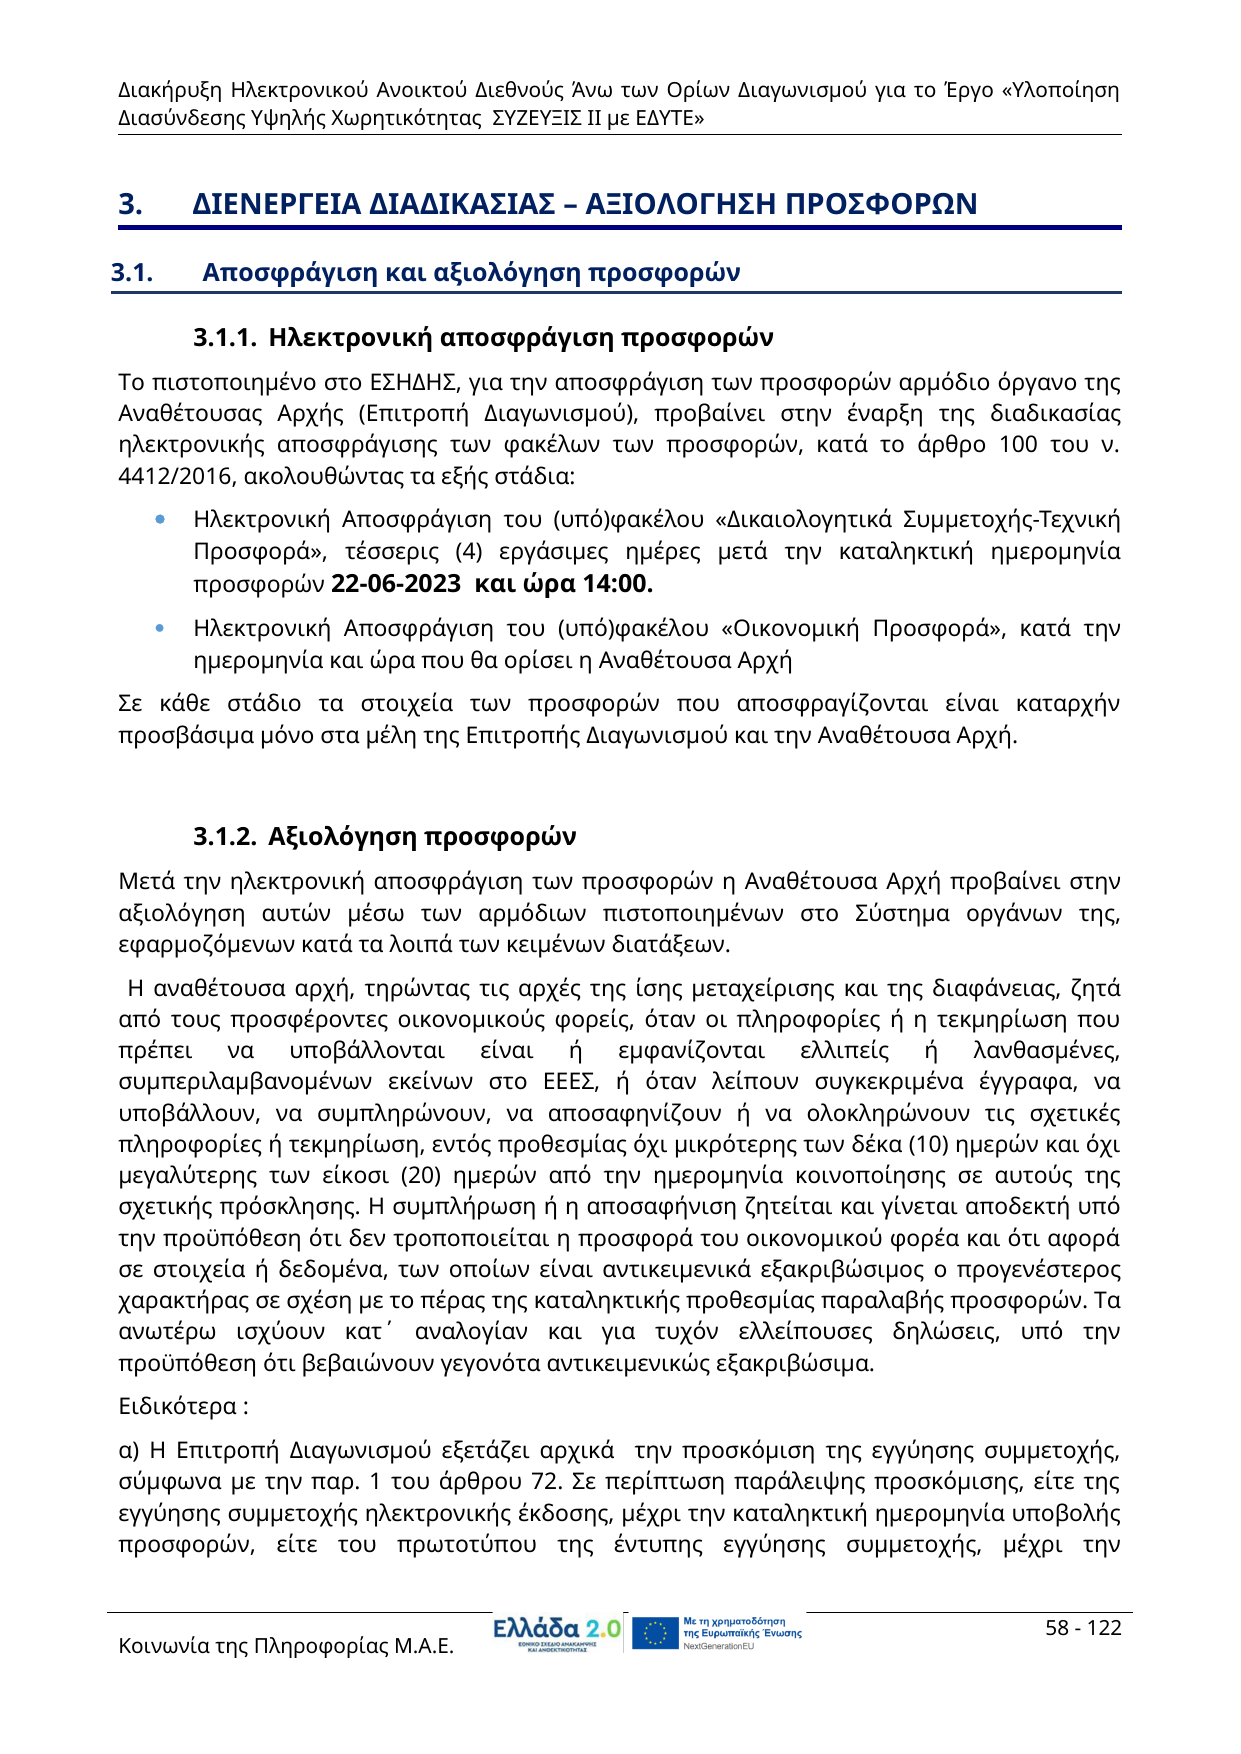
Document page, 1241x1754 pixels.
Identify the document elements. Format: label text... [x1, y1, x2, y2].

text Η αναθέτουσα αρχή, τηρώντας τις αρχές της ίσης μεταχείρισης και της διαφάνειας, ζητά από τους προσφέροντες οικονομικούς φορείς, όταν οι πληροφορίες ή η τεκμηρίωση που πρέπει να υποβάλλονται είναι ή εμφανίζονται ελλιπείς ή λανθασμένες, συμπεριλαμβανομένων εκείνων στο ΕΕΕΣ, ή όταν λείπουν συγκεκριμένα έγγραφα, να υποβάλλουν, να συμπληρώνουν, να αποσαφηνίζουν ή να ολοκληρώνουν τις σχετικές πληροφορίες ή τεκμηρίωση, εντός προθεσμίας όχι μικρότερης των δέκα (10) ημερών και όχι μεγαλύτερης των είκοσι (20) ημερών από την ημερομηνία κοινοποίησης σε αυτούς της σχετικής πρόσκλησης. Η συμπλήρωση ή η αποσαφήνιση ζητείται και γίνεται αποδεκτή υπό την προϋπόθεση ότι δεν τροποποιείται η προσφορά του οικονομικού φορέα και ότι αφορά σε στοιχεία ή δεδομένα, των οποίων είναι αντικειμενικά εξακριβώσιμος ο προγενέστερος χαρακτήρας σε σχέση με το πέρας της καταληκτικής προθεσμίας παραλαβής προσφορών. Τα ανωτέρω ισχύουν κατ΄ αναλογίαν και για τυχόν ελλείπουσες δηλώσεις, υπό την προϋπόθεση ότι βεβαιώνουν γεγονότα αντικειμενικώς εξακριβώσιμα. [118, 971, 1122, 1378]
list Ηλεκτρονική Αποσφράγιση του (υπό)φακέλου «Οικονομική Προσφορά», κατά την ημερομηνία και ώρα που θα ορίσει η Αναθέτουσα Αρχή [156, 612, 1122, 675]
text Σε κάθε στάδιο τα στοιχεία των προσφορών που αποσφραγίζονται είναι καταρχήν προσβάσιμα μόνο στα μέλη της Επιτροπής Διαγωνισμού και την Αναθέτουσα Αρχή. [118, 687, 1122, 750]
text Το πιστοποιημένο στο ΕΣΗΔΗΣ, για την αποσφράγιση των προσφορών αρμόδιο όργανο της Αναθέτουσας Αρχής (Επιτροπή Διαγωνισμού), προβαίνει στην έναρξη της διαδικασίας ηλεκτρονικής αποσφράγισης των φακέλων των προσφορών, κατά το άρθρο 100 του ν. 4412/2016, ακολουθώντας τα εξής στάδια: [118, 366, 1122, 491]
subtitle Αξιολόγηση προσφορών [193, 819, 1122, 853]
text Μετά την ηλεκτρονική αποσφράγιση των προσφορών η Αναθέτουσα Αρχή προβαίνει στην αξιολόγηση αυτών μέσω των αρμόδιων πιστοποιημένων στο Σύστημα οργάνων της, εφαρμοζόμενων κατά τα λοιπά των κειμένων διατάξεων. [118, 865, 1122, 959]
subtitle Αποσφράγιση και αξιολόγηση προσφορών [111, 255, 1122, 291]
subtitle ΔΙΕΝΕΡΓΕΙΑ ΔΙΑΔΙΚΑΣΙΑΣ – ΑΞΙΟΛΟΓΗΣΗ ΠΡΟΣΦΟΡΩΝ [118, 183, 1122, 225]
subtitle Ηλεκτρονική αποσφράγιση προσφορών [193, 319, 1122, 353]
text Ειδικότερα : [118, 1390, 1122, 1421]
picture [492, 1612, 807, 1653]
list Ηλεκτρονική Αποσφράγιση του (υπό)φακέλου «Δικαιολογητικά Συμμετοχής-Τεχνική Προσφορά», τέσσερις (4) εργάσιμες ημέρες μετά την καταληκτική ημερομηνία προσφορών 22-06-2023 και ώρα 14:00. [156, 503, 1122, 600]
